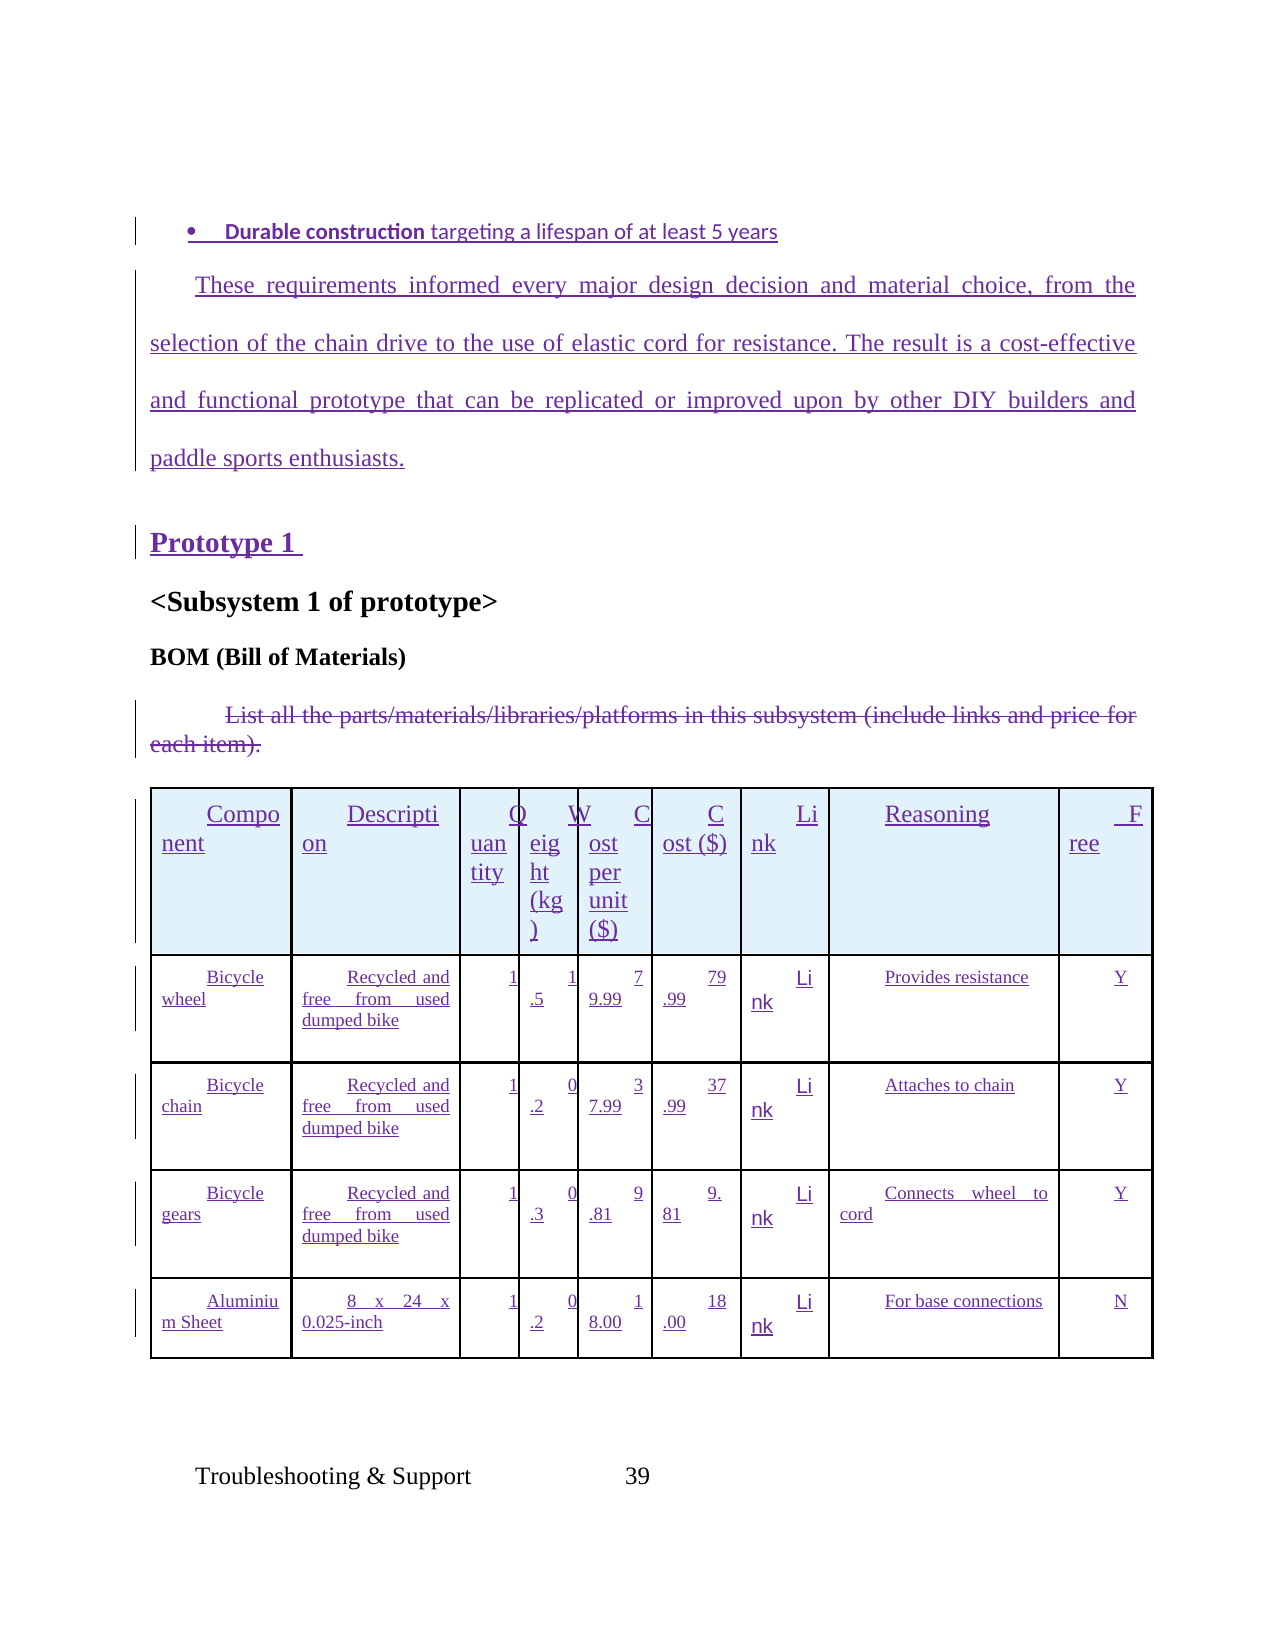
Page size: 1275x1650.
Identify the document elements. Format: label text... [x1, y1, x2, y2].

table_cell [830, 956, 1058, 1061]
table_cell [520, 1064, 577, 1169]
table_cell [653, 1064, 740, 1169]
table_cell [830, 1279, 1058, 1357]
table_cell [461, 1064, 518, 1169]
table_cell [653, 956, 740, 1061]
table_cell [742, 1064, 828, 1169]
table_cell [579, 1171, 651, 1277]
table_cell [293, 1279, 459, 1357]
table_cell [152, 1279, 290, 1357]
table_cell [520, 1171, 577, 1277]
table_cell [1060, 1064, 1151, 1169]
table_cell [742, 956, 828, 1061]
table_cell [293, 956, 459, 1061]
table_cell [293, 1171, 459, 1277]
table_cell [152, 956, 290, 1061]
subtitle <Subsystem 1 of prototype> [150, 584, 1137, 617]
table_cell [1060, 1279, 1151, 1357]
table_cell [579, 1064, 651, 1169]
table_cell [461, 1279, 518, 1357]
table_cell [520, 1279, 577, 1357]
table_cell [830, 1171, 1058, 1277]
table_cell [653, 1171, 740, 1277]
table_cell [1060, 956, 1151, 1061]
subtitle BOM (Bill of Materials) [150, 642, 1137, 671]
table_cell [461, 1171, 518, 1277]
table_cell [152, 1064, 290, 1169]
table_cell [830, 1064, 1058, 1169]
table_cell [293, 1064, 459, 1169]
table_cell [461, 956, 518, 1061]
table_cell [1060, 1171, 1151, 1277]
table_cell [653, 1279, 740, 1357]
table_cell [579, 956, 651, 1061]
table_cell [520, 956, 577, 1061]
table_cell [152, 1171, 290, 1277]
table_cell [579, 1279, 651, 1357]
table_cell [742, 1279, 828, 1357]
table_cell [742, 1171, 828, 1277]
